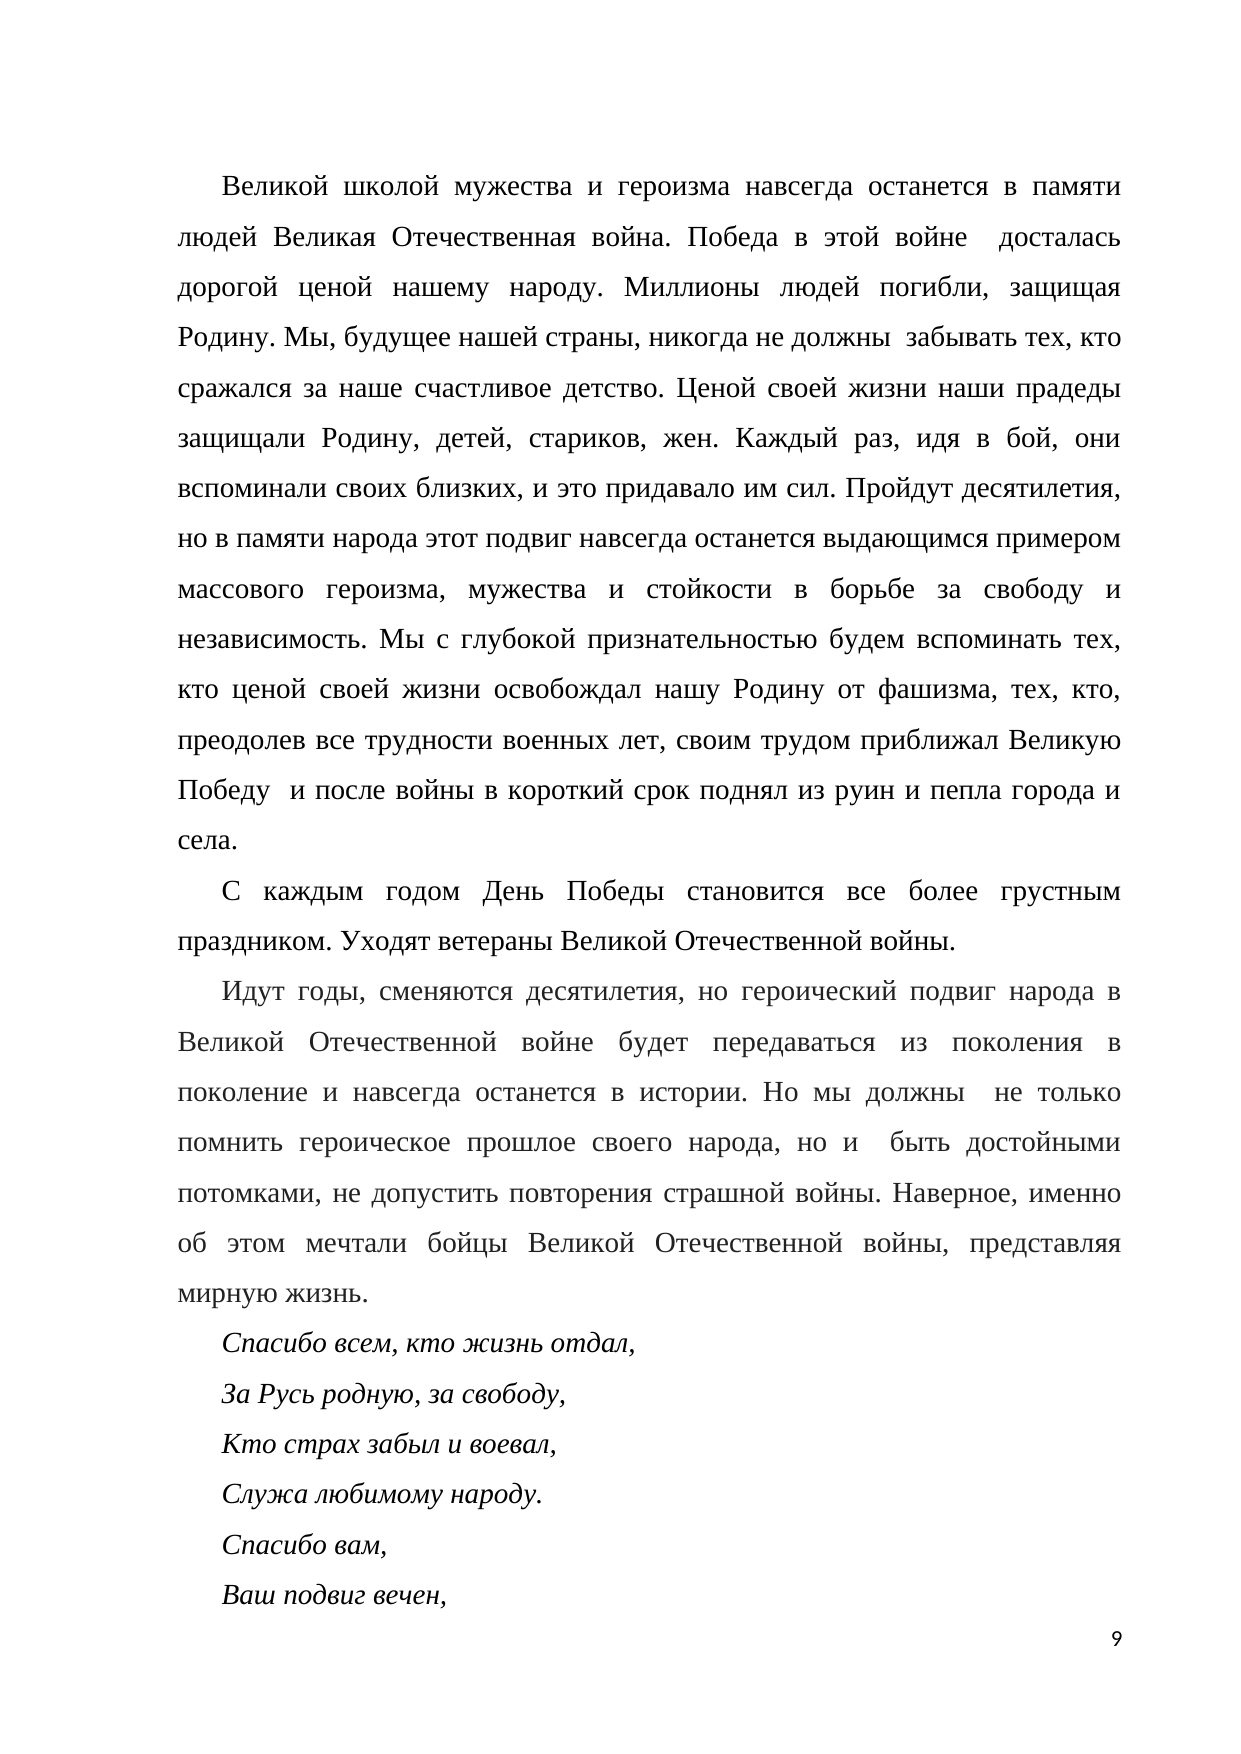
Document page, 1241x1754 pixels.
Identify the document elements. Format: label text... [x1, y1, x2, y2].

text Спасибо всем, кто жизнь отдал, [177, 1326, 1122, 1359]
text Спасибо вам, [177, 1527, 1122, 1560]
text Служа любимому народу. [177, 1477, 1122, 1510]
text За Русь родную, за свободу, [177, 1376, 1122, 1409]
text Великой школой мужества и героизма навсегда останется в памяти людей Великая Отечественная война. Победа в этой войне досталась дорогой ценой нашему народу. Миллионы людей погибли, защищая Родину. Мы, будущее нашей страны, никогда не должны забывать тех, кто сражался за наше счастливое детство. Ценой своей жизни наши прадеды защищали Родину, детей, стариков, жен. Каждый раз, идя в бой, они вспоминали своих близких, и это придавало им сил. Пройдут десятилетия, но в памяти народа этот подвиг навсегда останется выдающимся примером массового героизма, мужества и стойкости в борьбе за свободу и независимость. Мы с глубокой признательностью будем вспоминать тех, кто ценой своей жизни освобождал нашу Родину от фашизма, тех, кто, преодолев все трудности военных лет, своим трудом приближал Великую Победу и после войны в короткий срок поднял из руин и пепла города и села. [177, 168, 1122, 856]
text Кто страх забыл и воевал, [177, 1426, 1122, 1460]
text Идут годы, сменяются десятилетия, но героический подвиг народа в Великой Отечественной войне будет передаваться из поколения в поколение и навсегда останется в истории. Но мы должны не только помнить героическое прошлое своего народа, но и быть достойными потомками, не допустить повторения страшной войны. Наверное, именно об этом мечтали бойцы Великой Отечественной войны, представляя мирную жизнь. [177, 973, 1122, 1309]
text Ваш подвиг вечен, [177, 1577, 1122, 1611]
text С каждым годом День Победы становится все более грустным праздником. Уходят ветераны Великой Отечественной войны. [177, 873, 1122, 957]
